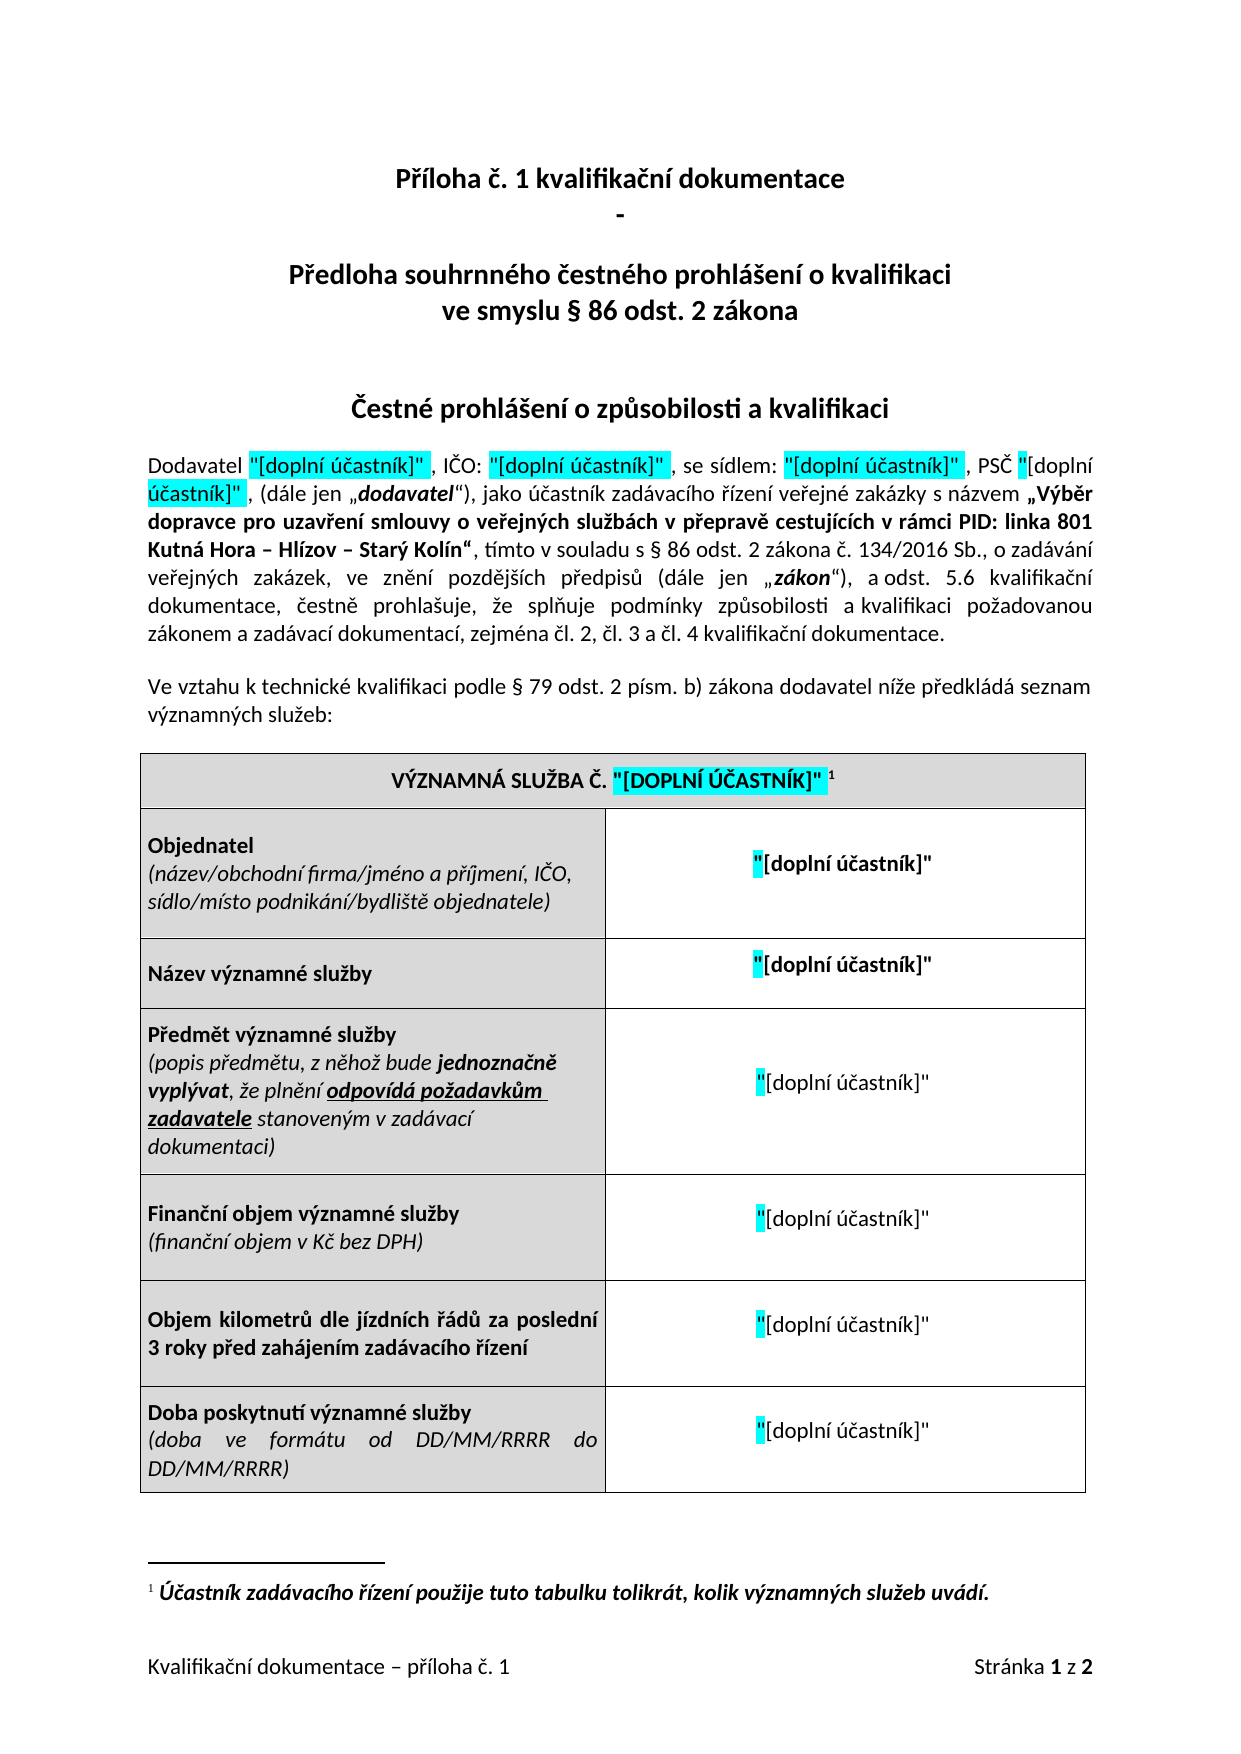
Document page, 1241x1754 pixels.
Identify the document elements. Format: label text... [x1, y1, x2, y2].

text Ve vztahu k technické kvalifikaci podle § 79 odst. 2 písm. b) zákona dodavatel níže předkládá seznam významných služeb: [148, 672, 1093, 728]
table_cell Objednatel (název/obchodní firma/jméno a příjmení, IČO, sídlo/místo podnikání/bydliště objednatele) [141, 809, 605, 937]
table_cell [606, 809, 1085, 937]
table_cell [606, 1009, 1085, 1173]
text Dodavatel , IČO: , se sídlem: , PSČ , (dále jen „dodavatel“), jako účastník zadávacího řízení veřejné zakázky s názvem „Výběr dopravce pro uzavření smlouvy o veřejných službách v přepravě cestujících v rámci PID: linka 801 Kutná Hora – Hlízov – Starý Kolín“, tímto v souladu s § 86 odst. 2 zákona č. 134/2016 Sb., o zadávání veřejných zakázek, ve znění pozdějších předpisů (dále jen „zákon“), a odst. 5.6 kvalifikační dokumentace, čestně prohlašuje, že splňuje podmínky způsobilosti a kvalifikaci požadovanou zákonem a zadávací dokumentací, zejména čl. 2, čl. 3 a čl. 4 kvalifikační dokumentace. [148, 451, 1093, 647]
text Předloha souhrnného čestného prohlášení o kvalifikaci ve smyslu § 86 odst. 2 zákona [148, 256, 1093, 328]
table_cell Předmět významné služby (popis předmětu, z něhož bude jednoznačně vyplývat, že plnění odpovídá požadavkům zadavatele stanoveným v zadávací dokumentaci) [141, 1009, 605, 1173]
text - [148, 196, 1093, 231]
table_header Významná služba č. [141, 754, 1085, 807]
table_cell Doba poskytnutí významné služby (doba ve formátu od DD/MM/RRRR do DD/MM/RRRR) [141, 1387, 605, 1492]
table_cell Objem kilometrů dle jízdních řádů za poslední 3 roky před zahájením zadávacího řízení [141, 1281, 605, 1386]
table_cell [606, 1281, 1085, 1386]
table_cell Finanční objem významné služby (finanční objem v Kč bez DPH) [141, 1175, 605, 1280]
text Příloha č. 1 kvalifikační dokumentace [148, 160, 1093, 196]
table_cell [606, 1175, 1085, 1280]
text Čestné prohlášení o způsobilosti a kvalifikaci [148, 390, 1093, 426]
table_cell [606, 1387, 1085, 1492]
table_cell Název významné služby [141, 939, 605, 1008]
table_cell [606, 939, 1085, 1008]
